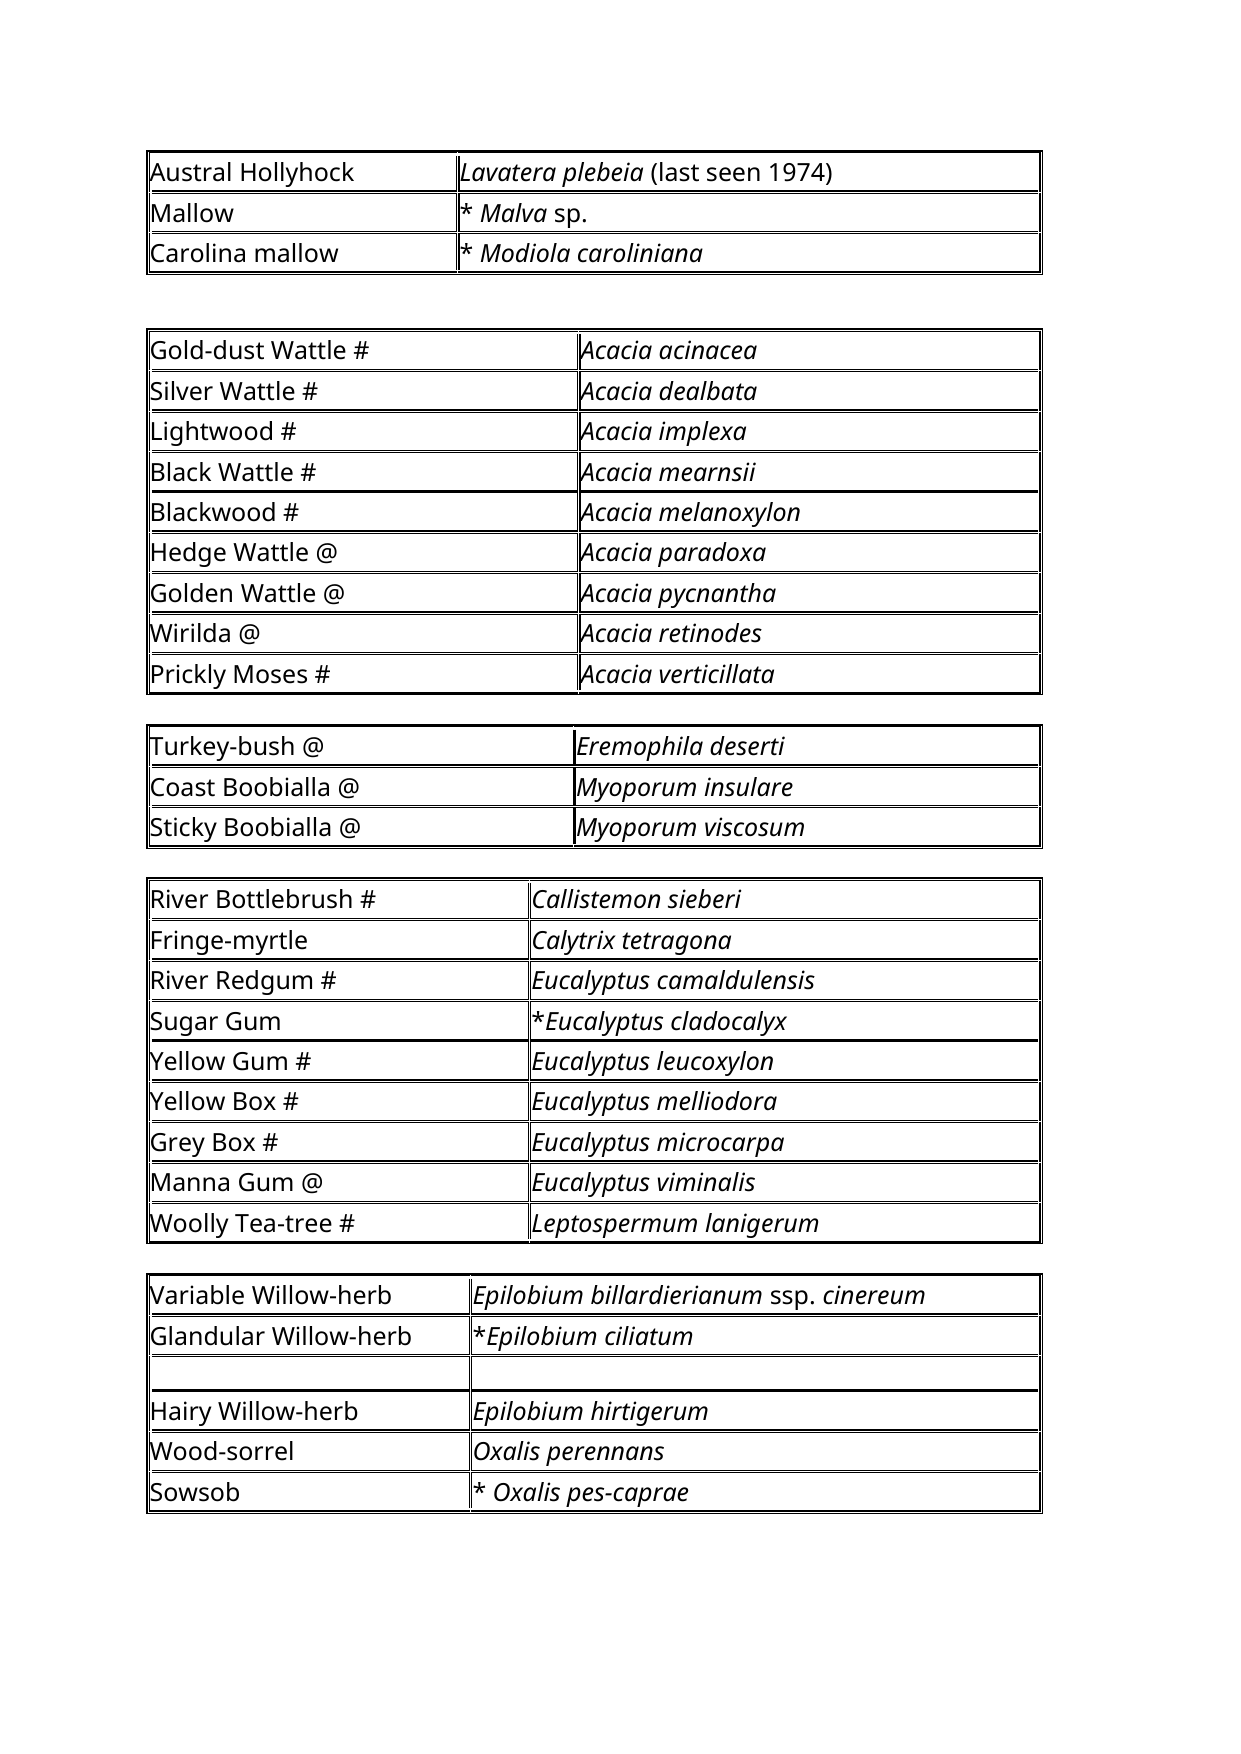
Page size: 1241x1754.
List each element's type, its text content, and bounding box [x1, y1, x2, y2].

table_cell Acacia retinodes [581, 611, 1040, 652]
table_cell Hairy Willow-herb [150, 1389, 469, 1429]
table_cell Wood-sorrel [150, 1429, 469, 1470]
table_cell Epilobium hirtigerum [472, 1389, 1039, 1429]
table_cell Eucalyptus camaldulensis [531, 958, 1040, 998]
table_cell Yellow Box # [150, 1079, 528, 1120]
table_cell Eucalyptus leucoxylon [531, 1039, 1039, 1079]
table_cell Glandular Willow-herb [150, 1313, 469, 1354]
table_cell Acacia pycnantha [579, 571, 1041, 611]
table_header River Bottlebrush # [150, 881, 529, 918]
table_cell Wirilda @ [150, 611, 577, 652]
table_cell Acacia melanoxylon [581, 490, 1039, 530]
table_cell *Epilobium ciliatum [472, 1313, 1040, 1354]
table_cell Acacia paradoxa [581, 530, 1040, 571]
table_cell Sugar Gum [150, 999, 528, 1039]
table_cell Acacia dealbata [579, 369, 1041, 409]
table_header Turkey-bush @ [150, 726, 574, 764]
table_header Variable Willow-herb [150, 1276, 471, 1313]
table_cell [471, 1354, 1041, 1389]
table_cell Woolly Tea-tree # [148, 1201, 529, 1241]
table_header Austral Hollyhock [150, 152, 458, 190]
table_cell Silver Wattle # [148, 369, 579, 409]
table_cell Yellow Gum # [150, 1039, 528, 1079]
table_cell * Modiola caroliniana [458, 231, 1041, 271]
table_cell Lightwood # [150, 409, 577, 449]
table_cell Eucalyptus viminalis [531, 1160, 1040, 1201]
table_cell Sticky Boobialla @ [148, 805, 574, 845]
table_cell Black Wattle # [150, 450, 577, 490]
table_cell Acacia implexa [581, 409, 1040, 449]
table_cell * Oxalis pes-caprae [471, 1470, 1041, 1510]
table_cell Hedge Wattle @ [150, 530, 577, 571]
table_cell Acacia verticillata [579, 652, 1041, 692]
table_cell Coast Boobialla @ [150, 764, 573, 805]
table_cell Acacia mearnsii [581, 450, 1040, 490]
table_cell Grey Box # [148, 1120, 529, 1160]
table_header Epilobium billardierianum ssp. cinereum [471, 1276, 1039, 1313]
table_cell Prickly Moses # [148, 652, 579, 692]
table_cell Carolina mallow [148, 231, 458, 271]
table_cell Leptospermum lanigerum [530, 1201, 1041, 1241]
table_header Acacia acinacea [579, 332, 1039, 369]
table_cell Mallow [150, 190, 456, 231]
table_cell Manna Gum @ [150, 1160, 528, 1201]
table_header Eremophila deserti [574, 727, 1039, 764]
table_cell Eucalyptus microcarpa [530, 1120, 1041, 1160]
table_header Lavatera plebeia (last seen 1974) [458, 153, 1039, 190]
table_cell * Malva sp. [460, 190, 1040, 231]
table_cell Sowsob [148, 1470, 471, 1510]
table_cell Myoporum viscosum [574, 805, 1041, 845]
table_header Gold-dust Wattle # [150, 330, 579, 369]
table_cell Blackwood # [150, 490, 577, 530]
table_cell *Eucalyptus cladocalyx [531, 999, 1040, 1039]
table_cell River Redgum # [150, 958, 528, 998]
table_cell Golden Wattle @ [148, 571, 579, 611]
table_cell [148, 1354, 471, 1389]
table_cell Eucalyptus melliodora [531, 1079, 1040, 1120]
table_cell Myoporum insulare [576, 764, 1040, 805]
table_cell Calytrix tetragona [530, 918, 1041, 958]
table_cell Fringe-myrtle [148, 918, 529, 958]
table_cell Oxalis perennans [472, 1429, 1040, 1470]
table_header Callistemon sieberi [530, 881, 1039, 918]
